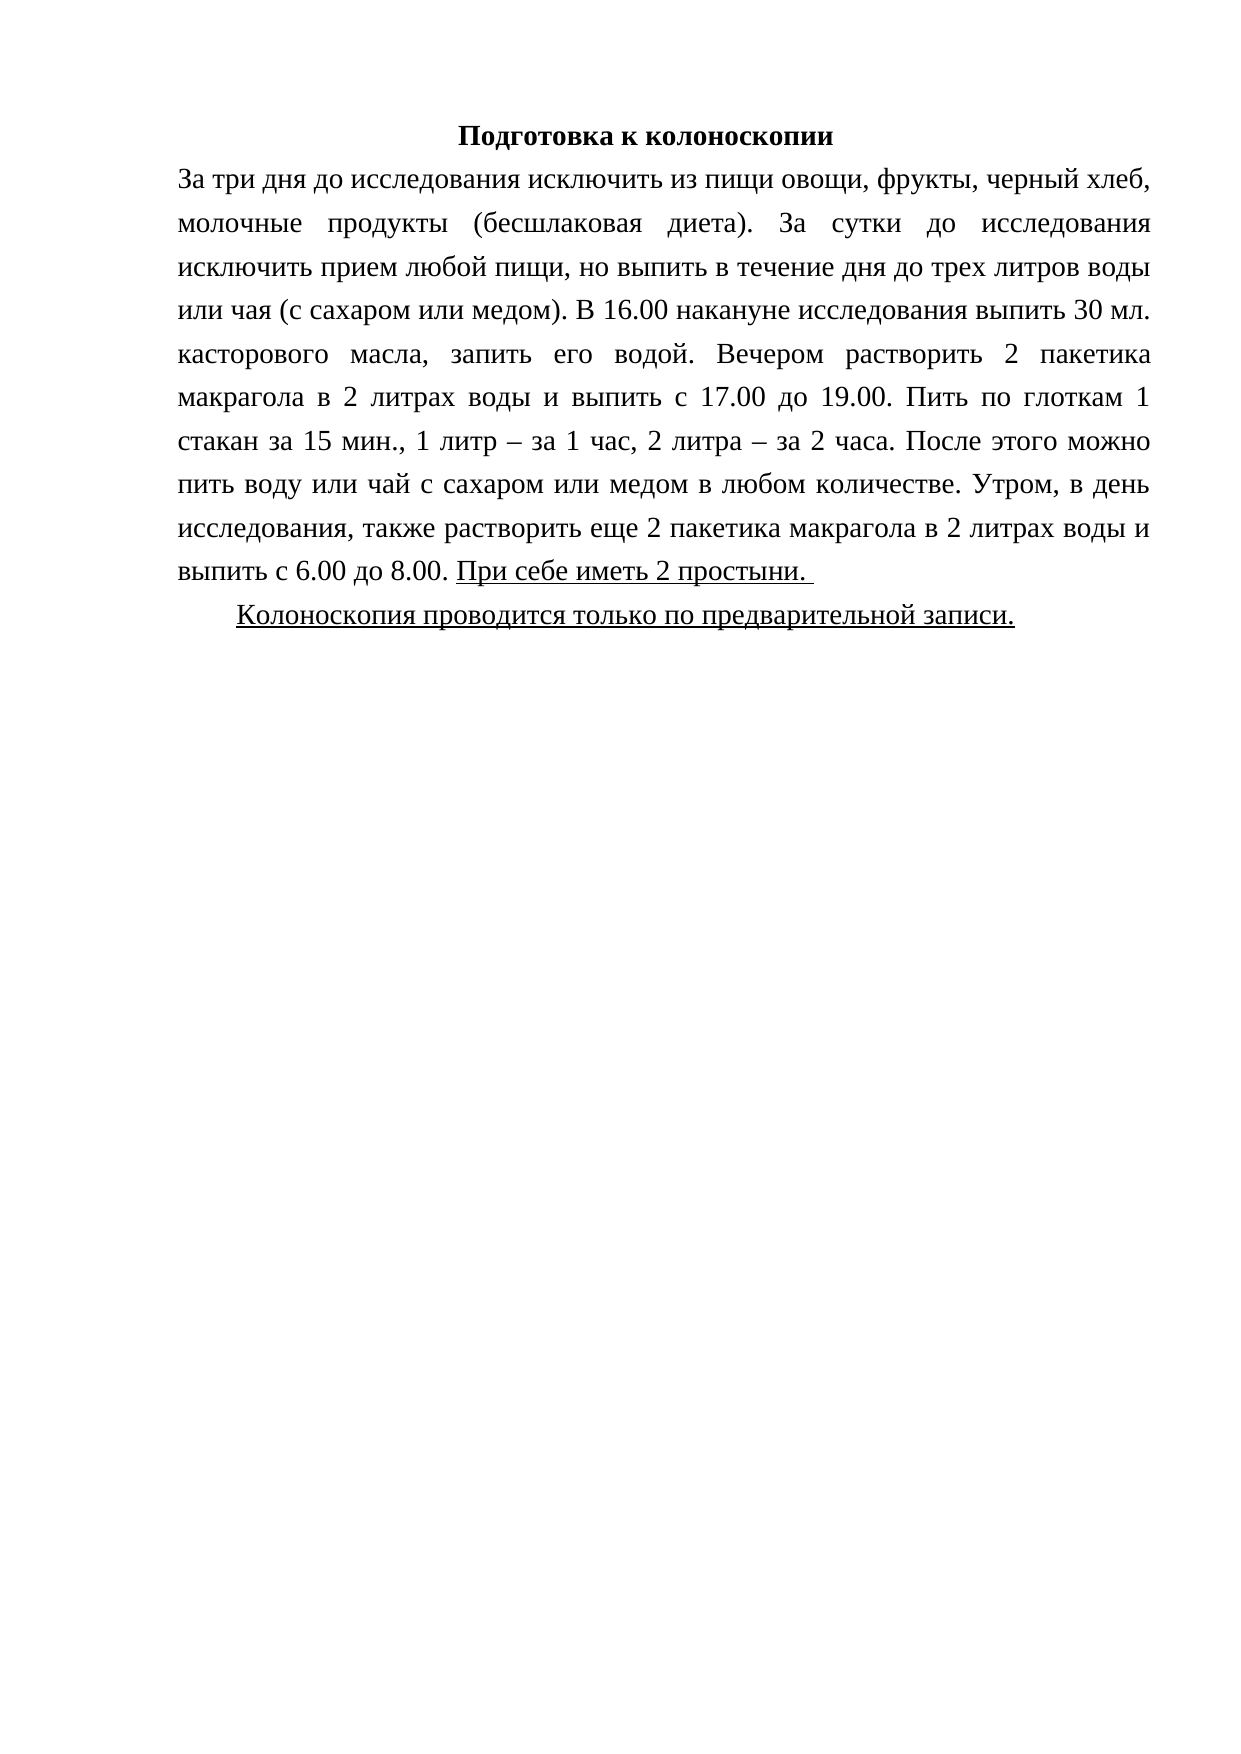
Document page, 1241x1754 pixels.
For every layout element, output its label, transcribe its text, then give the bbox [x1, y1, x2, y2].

text За три дня до исследования исключить из пищи овощи, фрукты, черный хлеб, молочные продукты (бесшлаковая диета). За сутки до исследования исключить прием любой пищи, но выпить в течение дня до трех литров воды или чая (с сахаром или медом). В 16.00 накануне исследования выпить 30 мл. касторового масла, запить его водой. Вечером растворить 2 пакетика макрагола в 2 литрах воды и выпить с 17.00 до 19.00. Пить по глоткам 1 стакан за 15 мин., 1 литр – за 1 час, 2 литра – за 2 часа. После этого можно пить воду или чай с сахаром или медом в любом количестве. Утром, в день исследования, также растворить еще 2 пакетика макрагола в 2 литрах воды и выпить с 6.00 до 8.00. При себе иметь 2 простыни. [177, 162, 1152, 587]
text Подготовка к колоноскопии [140, 118, 1152, 152]
text Колоноскопия проводится только по предварительной записи. [177, 597, 1152, 631]
